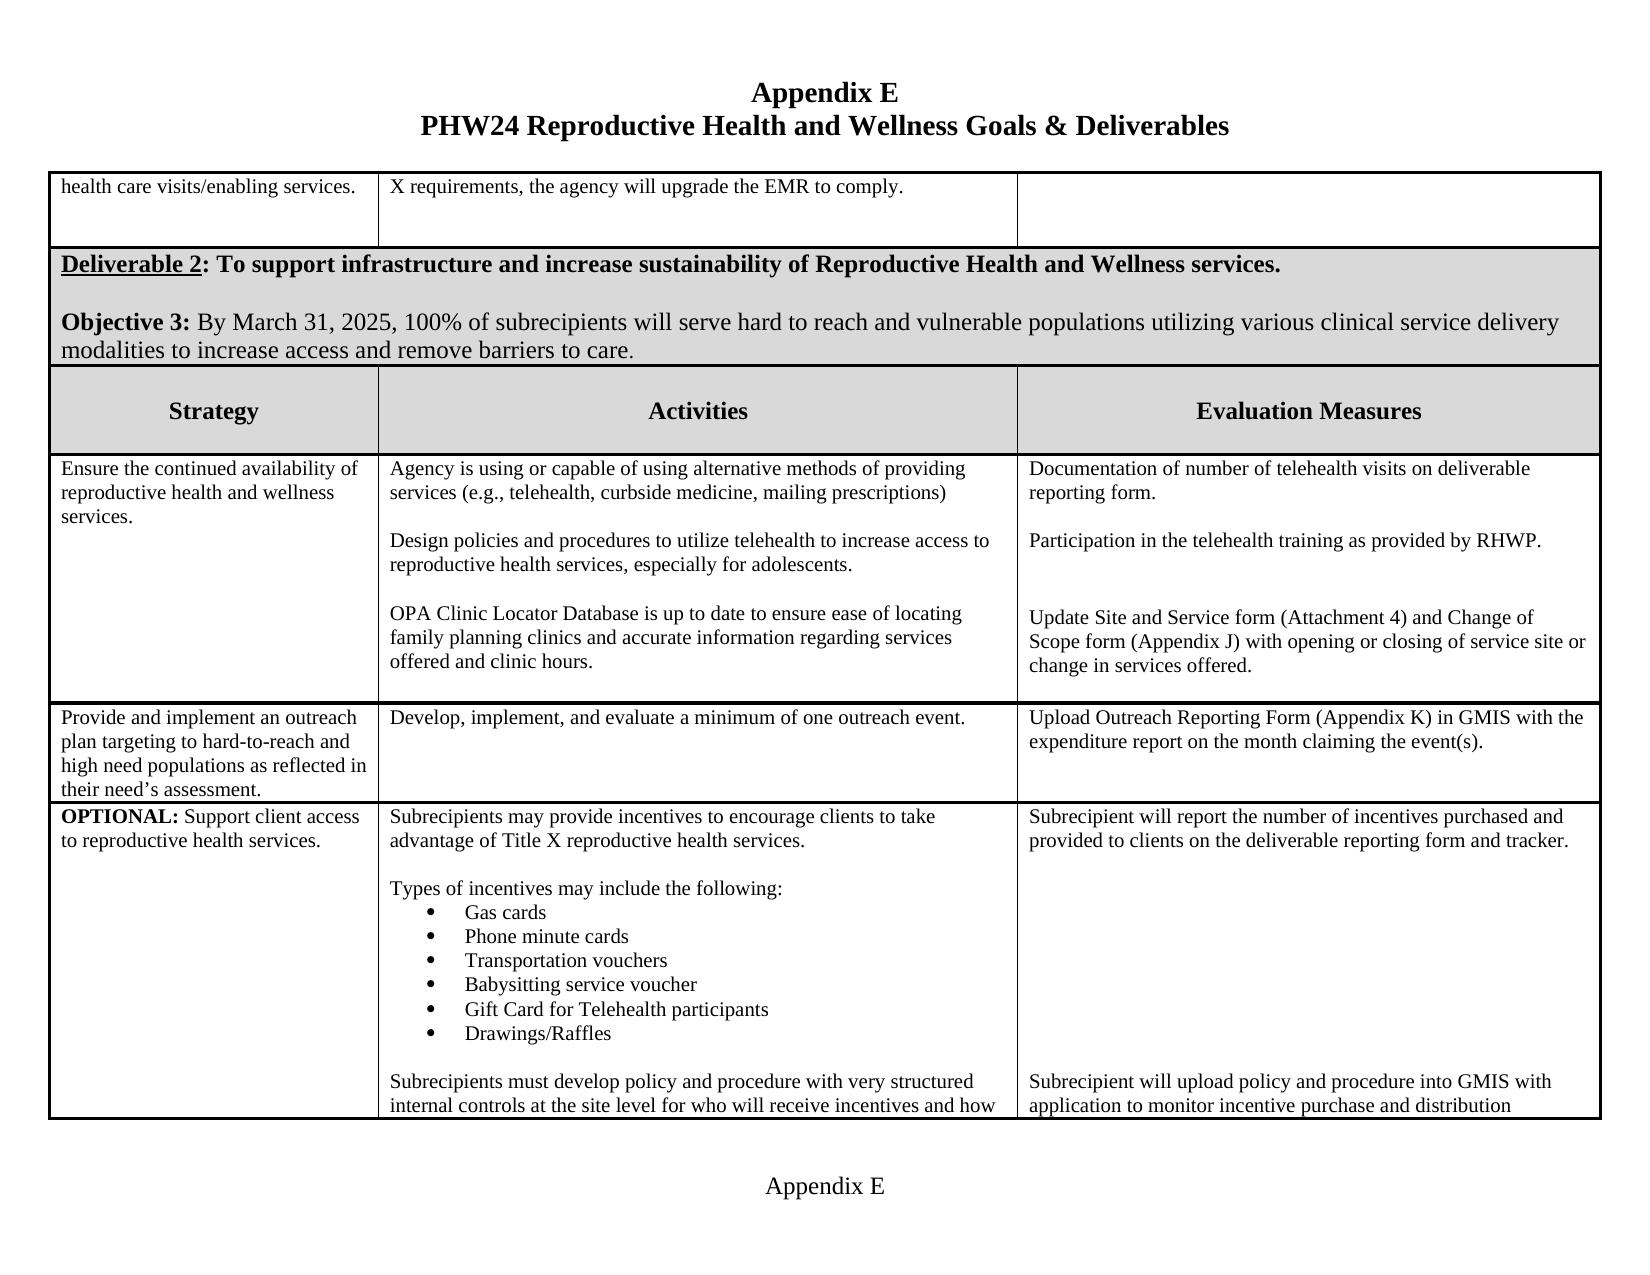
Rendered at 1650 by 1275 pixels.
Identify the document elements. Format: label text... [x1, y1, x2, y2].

table_cell Strategy [51, 367, 378, 453]
table_cell Upload Outreach Reporting Form (Appendix K) in GMIS with the expenditure report on the month claiming the event(s). [1018, 705, 1599, 801]
table_cell Evaluation Measures [1018, 367, 1599, 453]
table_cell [1018, 804, 1599, 1117]
table_cell Agency is using or capable of using alternative methods of providing services (e.g., telehealth, curbside medicine, mailing prescriptions) Design policies and procedures to utilize telehealth to increase access to reproductive health services, especially for adolescents. OPA Clinic Locator Database is up to date to ensure ease of locating family planning clinics and accurate information regarding services offered and clinic hours. [379, 456, 1017, 701]
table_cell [379, 804, 1017, 1117]
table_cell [51, 174, 378, 246]
table_cell Documentation of number of telehealth visits on deliverable reporting form. Participation in the telehealth training as provided by RHWP. Update Site and Service form (Attachment 4) and Change of Scope form (Appendix J) with opening or closing of service site or change in services offered. [1018, 456, 1599, 701]
table_cell Develop, implement, and evaluate a minimum of one outreach event. [379, 705, 1017, 801]
table_cell Deliverable 2: To support infrastructure and increase sustainability of Reproductive Health and Wellness services. Objective 3: By March 31, 2025, 100% of subrecipients will serve hard to reach and vulnerable populations utilizing various clinical service delivery modalities to increase access and remove barriers to care. [51, 249, 1599, 364]
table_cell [51, 804, 378, 1117]
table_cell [379, 174, 1017, 246]
table_cell Provide and implement an outreach plan targeting to hard-to-reach and high need populations as reflected in their need’s assessment. [51, 705, 378, 801]
table_cell Activities [379, 367, 1017, 453]
table_cell Ensure the continued availability of reproductive health and wellness services. [51, 456, 378, 701]
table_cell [1018, 174, 1599, 246]
